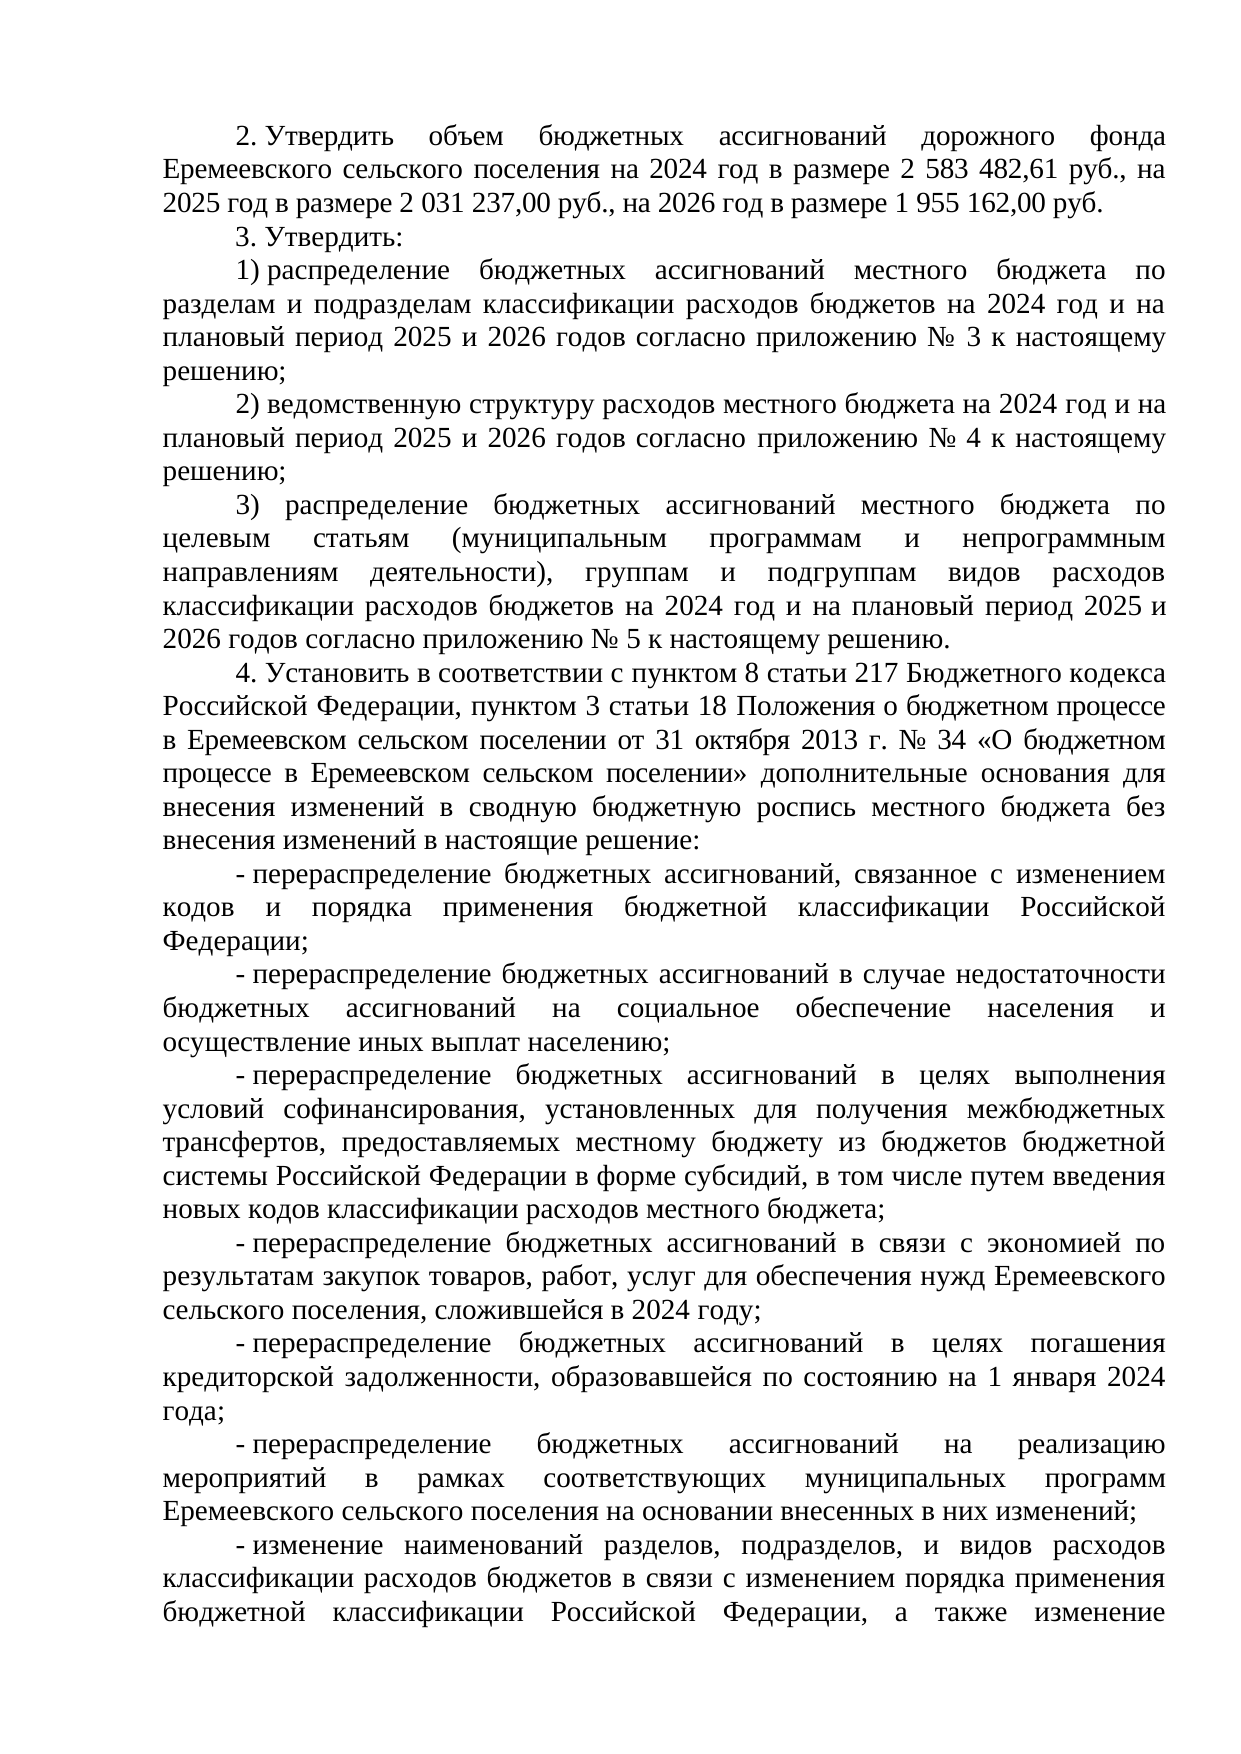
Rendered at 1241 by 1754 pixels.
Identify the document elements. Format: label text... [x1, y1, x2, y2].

text 4. Установить в соответствии с пунктом 8 статьи 217 Бюджетного кодекса Российской Федерации, пунктом 3 статьи 18 Положения о бюджетном процессе в Еремеевском сельском поселении от 31 октября 2013 г. № 34 «О бюджетном процессе в Еремеевском сельском поселении» дополнительные основания для внесения изменений в сводную бюджетную роспись местного бюджета без внесения изменений в настоящие решение: [162, 655, 1166, 856]
text - перераспределение бюджетных ассигнований в целях погашения кредиторской задолженности, образовавшейся по состоянию на 1 января 2024 года; [162, 1326, 1166, 1426]
text - перераспределение бюджетных ассигнований, связанное с изменением кодов и порядка применения бюджетной классификации Российской Федерации; [162, 856, 1166, 957]
text 1) распределение бюджетных ассигнований местного бюджета по разделам и подразделам классификации расходов бюджетов на 2024 год и на плановый период 2025 и 2026 годов согласно приложению № 3 к настоящему решению; [162, 252, 1166, 386]
text 3. Утвердить: [162, 219, 1166, 252]
text - перераспределение бюджетных ассигнований в случае недостаточности бюджетных ассигнований на социальное обеспечение населения и осуществление иных выплат населению; [162, 957, 1166, 1057]
text 3) распределение бюджетных ассигнований местного бюджета по целевым статьям (муниципальным программам и непрограммным направлениям деятельности), группам и подгруппам видов расходов классификации расходов бюджетов на 2024 год и на плановый период 2025 и 2026 годов согласно приложению № 5 к настоящему решению. [162, 487, 1166, 655]
text 2. Утвердить объем бюджетных ассигнований дорожного фонда Еремеевского сельского поселения на 2024 год в размере 2 583 482,61 руб., на 2025 год в размере 2 031 237,00 руб., на 2026 год в размере 1 955 162,00 руб. [162, 118, 1166, 219]
text 2) ведомственную структуру расходов местного бюджета на 2024 год и на плановый период 2025 и 2026 годов согласно приложению № 4 к настоящему решению; [162, 386, 1166, 487]
text - перераспределение бюджетных ассигнований на реализацию мероприятий в рамках соответствующих муниципальных программ Еремеевского сельского поселения на основании внесенных в них изменений; [162, 1426, 1166, 1527]
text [162, 1527, 1166, 1627]
text - перераспределение бюджетных ассигнований в связи с экономией по результатам закупок товаров, работ, услуг для обеспечения нужд Еремеевского сельского поселения, сложившейся в 2024 году; [162, 1225, 1166, 1326]
text - перераспределение бюджетных ассигнований в целях выполнения условий софинансирования, установленных для получения межбюджетных трансфертов, предоставляемых местному бюджету из бюджетов бюджетной системы Российской Федерации в форме субсидий, в том числе путем введения новых кодов классификации расходов местного бюджета; [162, 1057, 1166, 1225]
